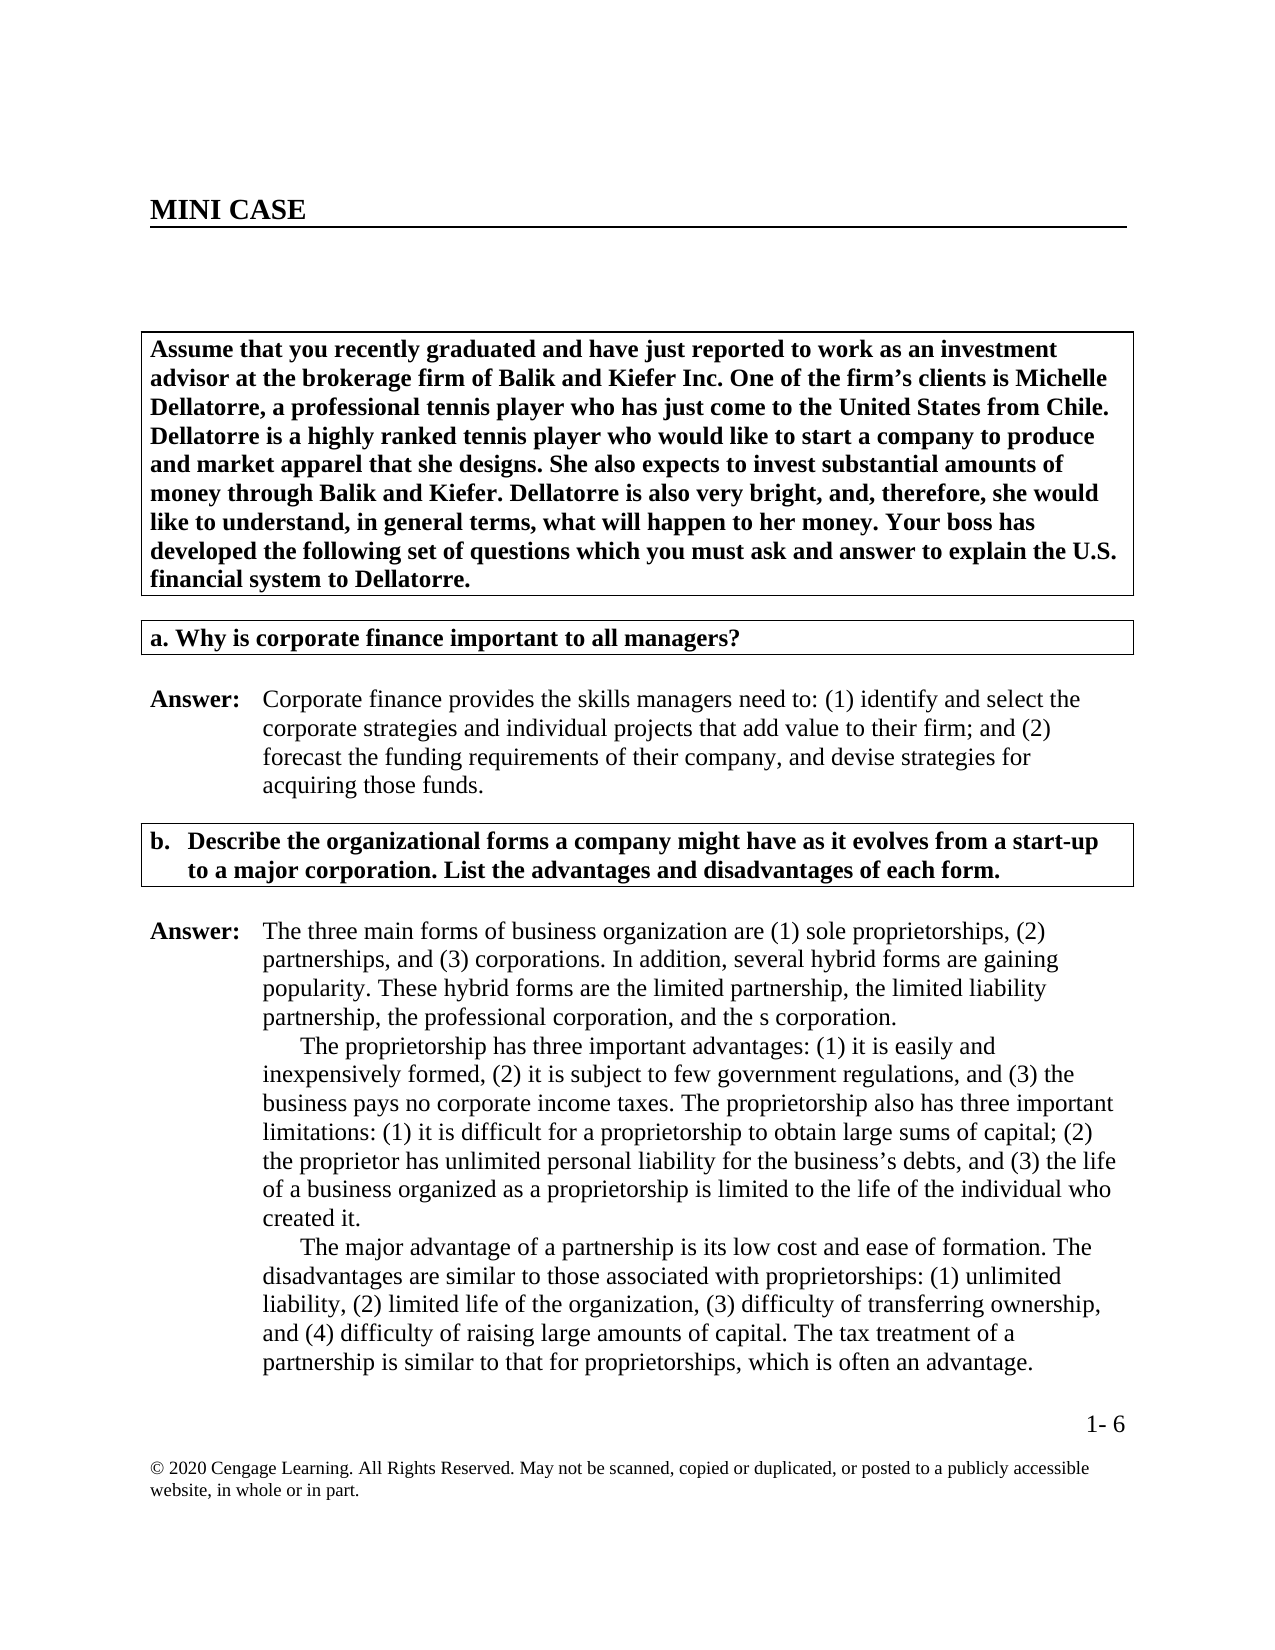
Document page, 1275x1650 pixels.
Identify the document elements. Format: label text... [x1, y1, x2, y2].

text The proprietorship has three important advantages: (1) it is easily and inexpensively formed, (2) it is subject to few government regulations, and (3) the business pays no corporate income taxes. The proprietorship also has three important limitations: (1) it is difficult for a proprietorship to obtain large sums of capital; (2) the proprietor has unlimited personal liability for the business’s debts, and (3) the life of a business organized as a proprietorship is limited to the life of the individual who created it. [150, 1031, 1125, 1232]
text The major advantage of a partnership is its low cost and ease of formation. The disadvantages are similar to those associated with proprietorships: (1) unlimited liability, (2) limited life of the organization, (3) difficulty of transferring ownership, and (4) difficulty of raising large amounts of capital. The tax treatment of a partnership is similar to that for proprietorships, which is often an advantage. [262, 1232, 1125, 1376]
text a. Why is corporate finance important to all managers? [142, 621, 1133, 654]
text Assume that you recently graduated and have just reported to work as an investment advisor at the brokerage firm of Balik and Kiefer Inc. One of the firm’s clients is Michelle Dellatorre, a professional tennis player who has just come to the from . Dellatorre is a highly ranked tennis player who would like to start a company to produce and market apparel that she designs. She also expects to invest substantial amounts of money through Balik and Kiefer. Dellatorre is also very bright, and, therefore, she would like to understand, in general terms, what will happen to her money. Your boss has developed the following set of questions which you must ask and answer to explain the financial system to Dellatorre. [142, 333, 1133, 595]
text Answer: The three main forms of business organization are (1) sole proprietorships, (2) partnerships, and (3) corporations. In addition, several hybrid forms are gaining popularity. These hybrid forms are the limited partnership, the limited liability partnership, the professional corporation, and the s corporation. [150, 916, 1125, 1031]
text Answer: Corporate finance provides the skills managers need to: (1) identify and select the corporate strategies and individual projects that add value to their firm; and (2) forecast the funding requirements of their company, and devise strategies for acquiring those funds. [150, 684, 1125, 799]
subtitle MINI CASE [150, 192, 1125, 226]
text b. Describe the organizational forms a company might have as it evolves from a start-up to a major corporation. List the advantages and disadvantages of each form. [142, 824, 1133, 886]
